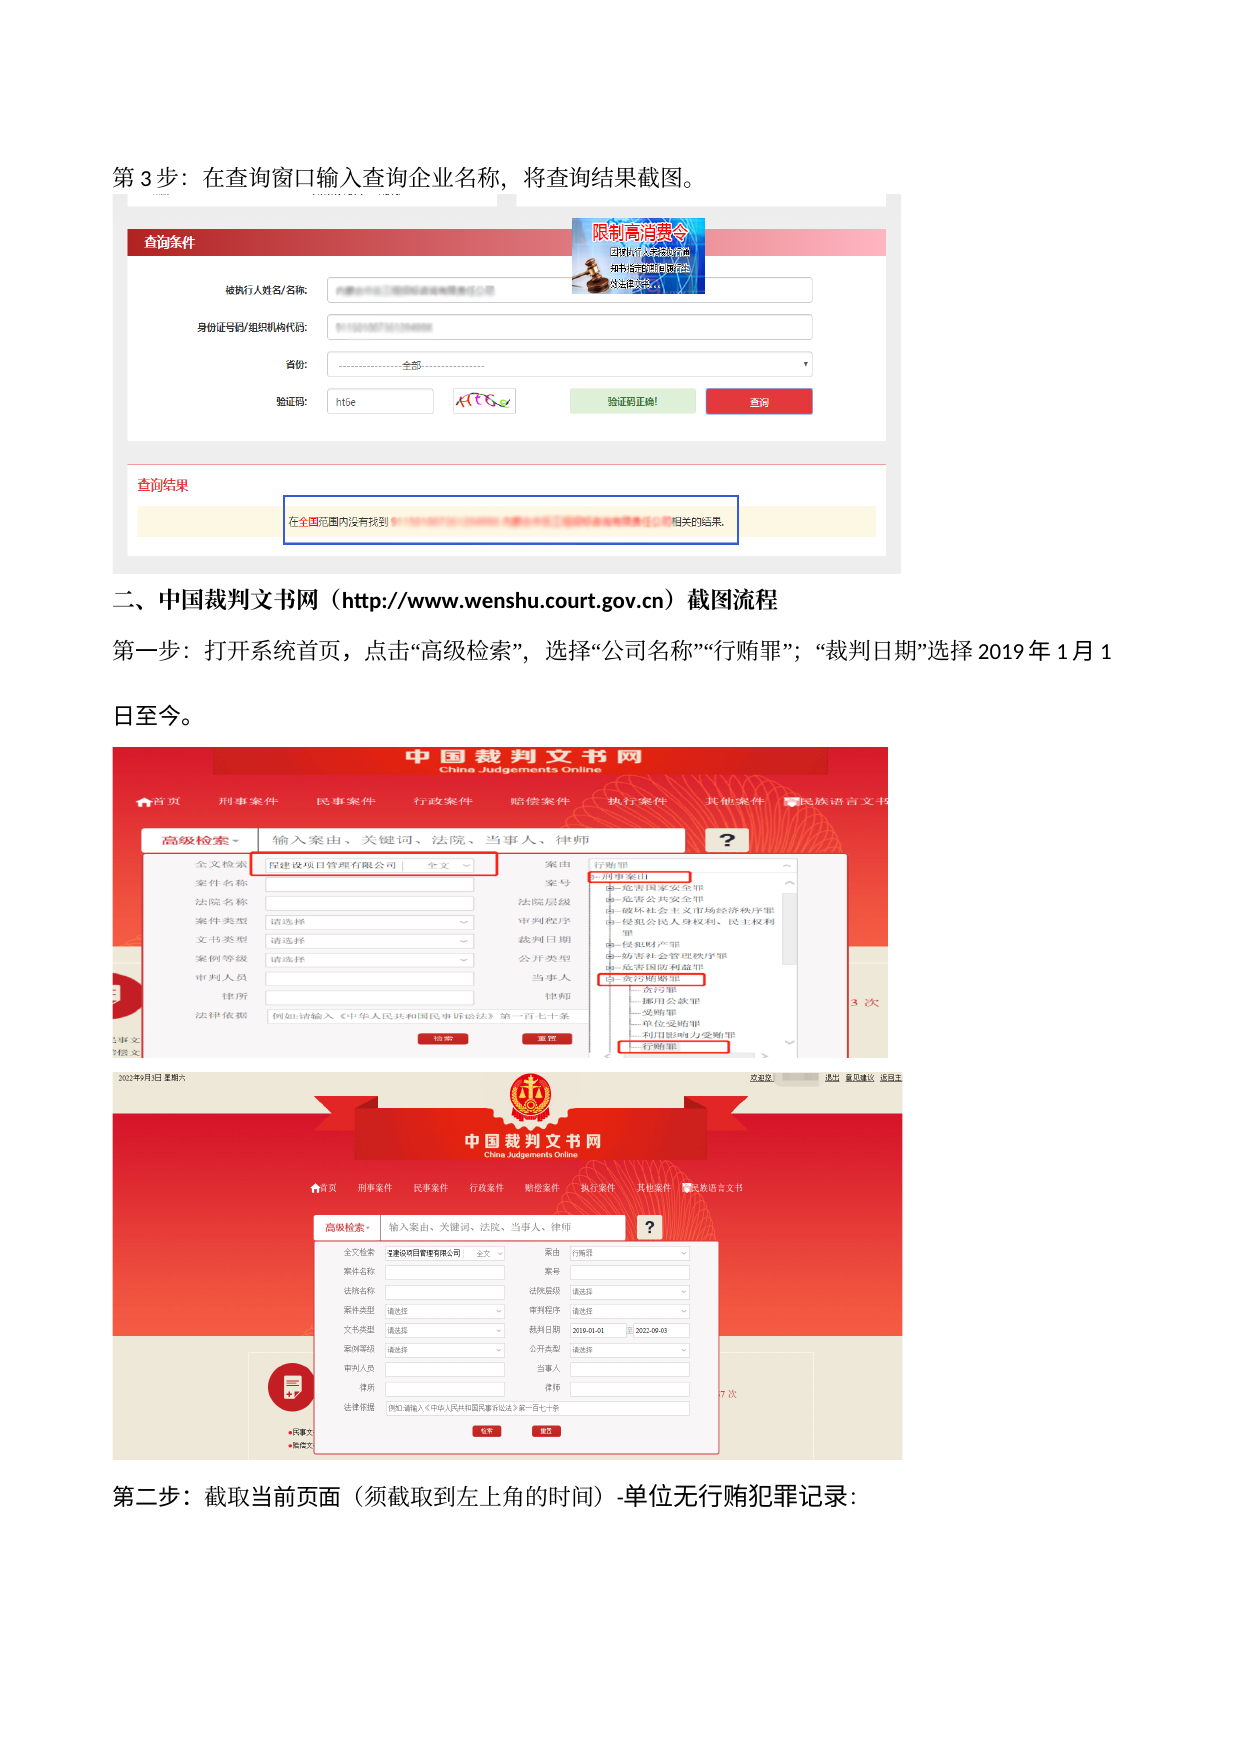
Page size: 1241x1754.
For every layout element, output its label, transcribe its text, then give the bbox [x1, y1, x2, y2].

text 二、中国裁判文书网（http://www.wenshu.court.gov.cn）截图流程 [112, 584, 1128, 617]
picture [112, 194, 902, 574]
text 第二步：截取当前页面（须截取到左上角的时间）-单位无行贿犯罪记录： [112, 1462, 1128, 1527]
text 第一步：打开系统首页，点击“高级检索”，选择“公司名称”“行贿罪”；“裁判日期”选择2019年1月1日至今。 [112, 617, 1128, 747]
picture [112, 1072, 903, 1460]
picture [112, 747, 888, 1058]
